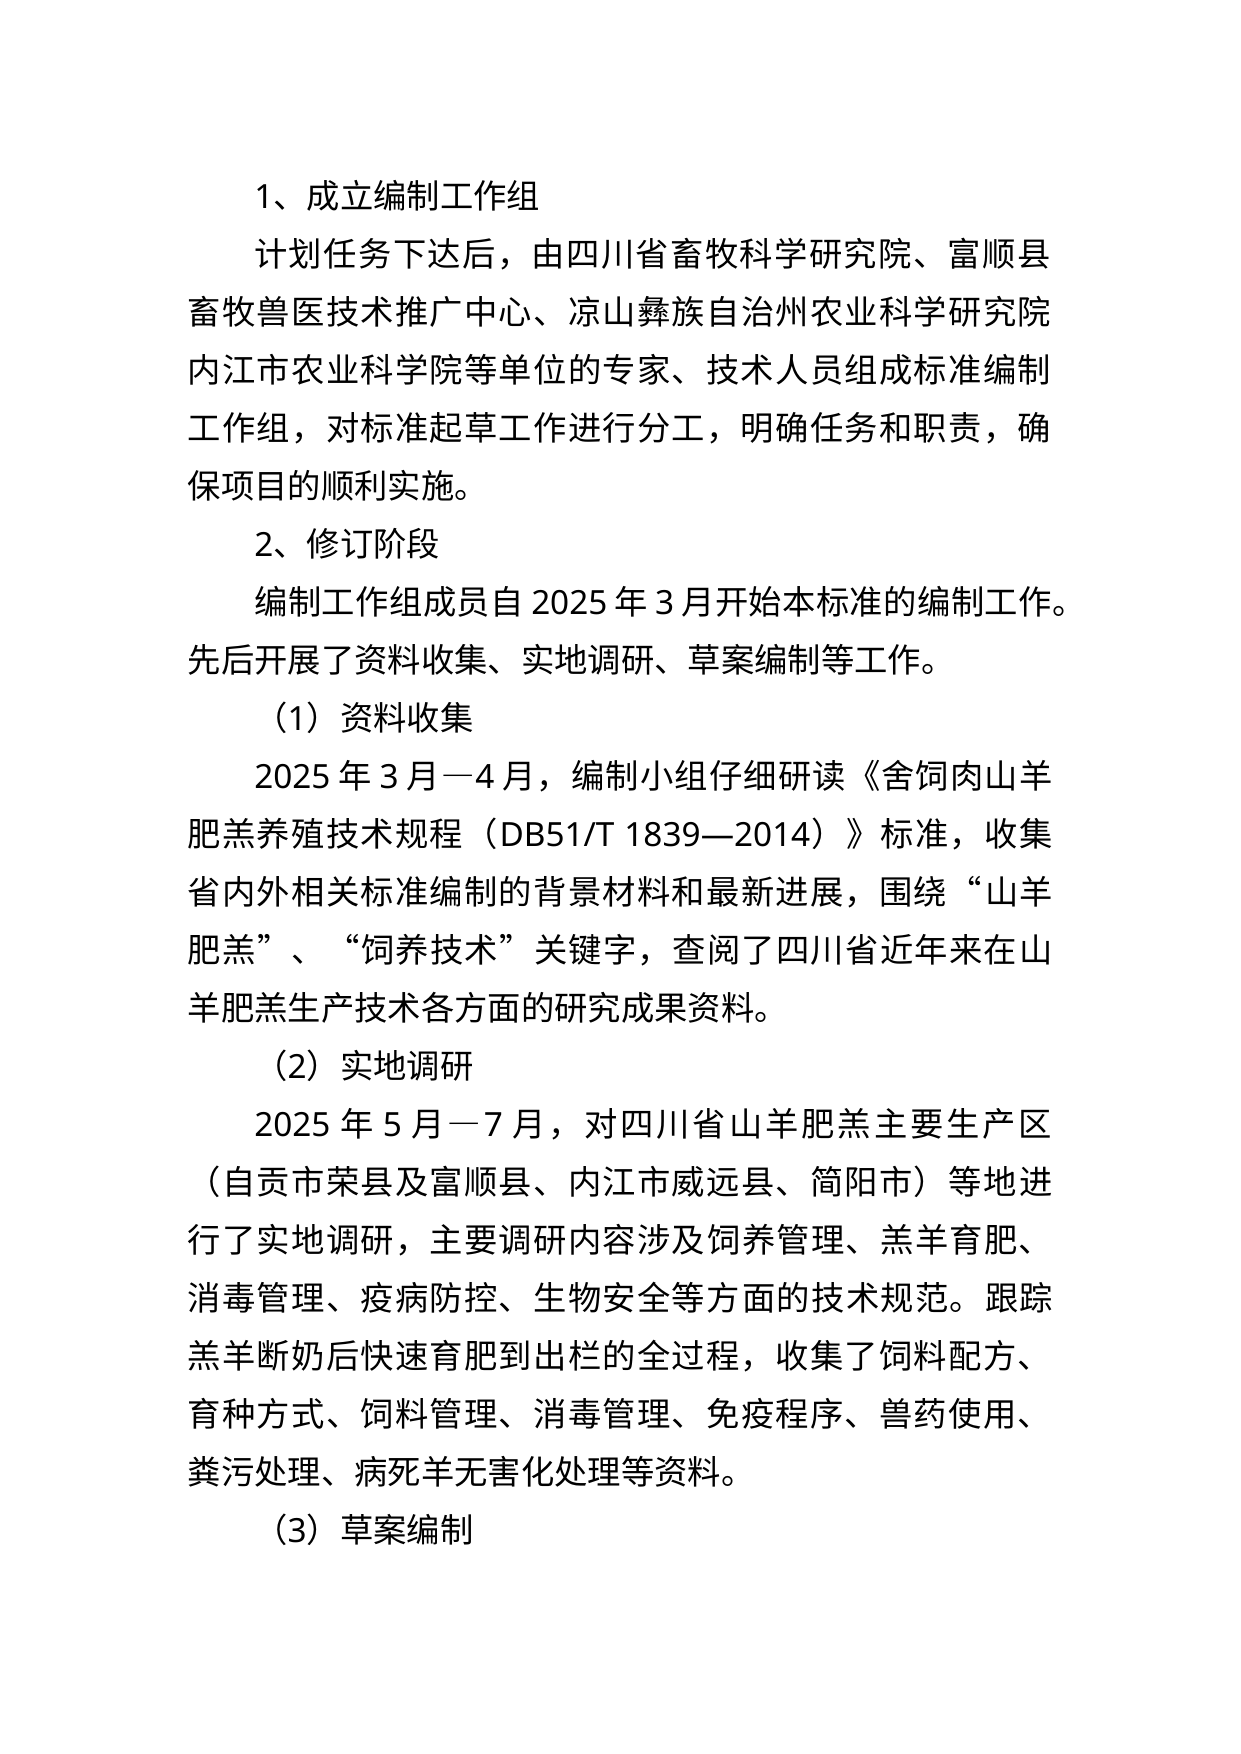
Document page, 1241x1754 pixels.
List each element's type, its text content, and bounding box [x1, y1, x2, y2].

text （2）实地调研 [187, 1032, 1053, 1090]
text 1、成立编制工作组 [187, 162, 1053, 220]
text 编制工作组成员自2025年3月开始本标准的编制工作。先后开展了资料收集、实地调研、草案编制等工作。 [187, 568, 1053, 684]
text 2025年5月—7月，对四川省山羊肥羔主要生产区（自贡市荣县及富顺县、内江市威远县、简阳市）等地进行了实地调研，主要调研内容涉及饲养管理、羔羊育肥、消毒管理、疫病防控、生物安全等方面的技术规范。跟踪羔羊断奶后快速育肥到出栏的全过程，收集了饲料配方、育种方式、饲料管理、消毒管理、免疫程序、兽药使用、粪污处理、病死羊无害化处理等资料。 [187, 1090, 1053, 1496]
text （3）草案编制 [187, 1496, 1053, 1554]
text 计划任务下达后，由四川省畜牧科学研究院、富顺县畜牧兽医技术推广中心、凉山彝族自治州农业科学研究院、内江市农业科学院等单位的专家、技术人员组成标准编制工作组，对标准起草工作进行分工，明确任务和职责，确保项目的顺利实施。 [187, 220, 1053, 510]
text 2025年3月—4月，编制小组仔细研读《舍饲肉山羊肥羔养殖技术规程（DB51/T 1839—2014）》标准，收集省内外相关标准编制的背景材料和最新进展，围绕“山羊肥羔”、“饲养技术”关键字，查阅了四川省近年来在山羊肥羔生产技术各方面的研究成果资料。 [187, 742, 1053, 1032]
text （1）资料收集 [187, 684, 1053, 742]
text 2、修订阶段 [187, 510, 1053, 568]
